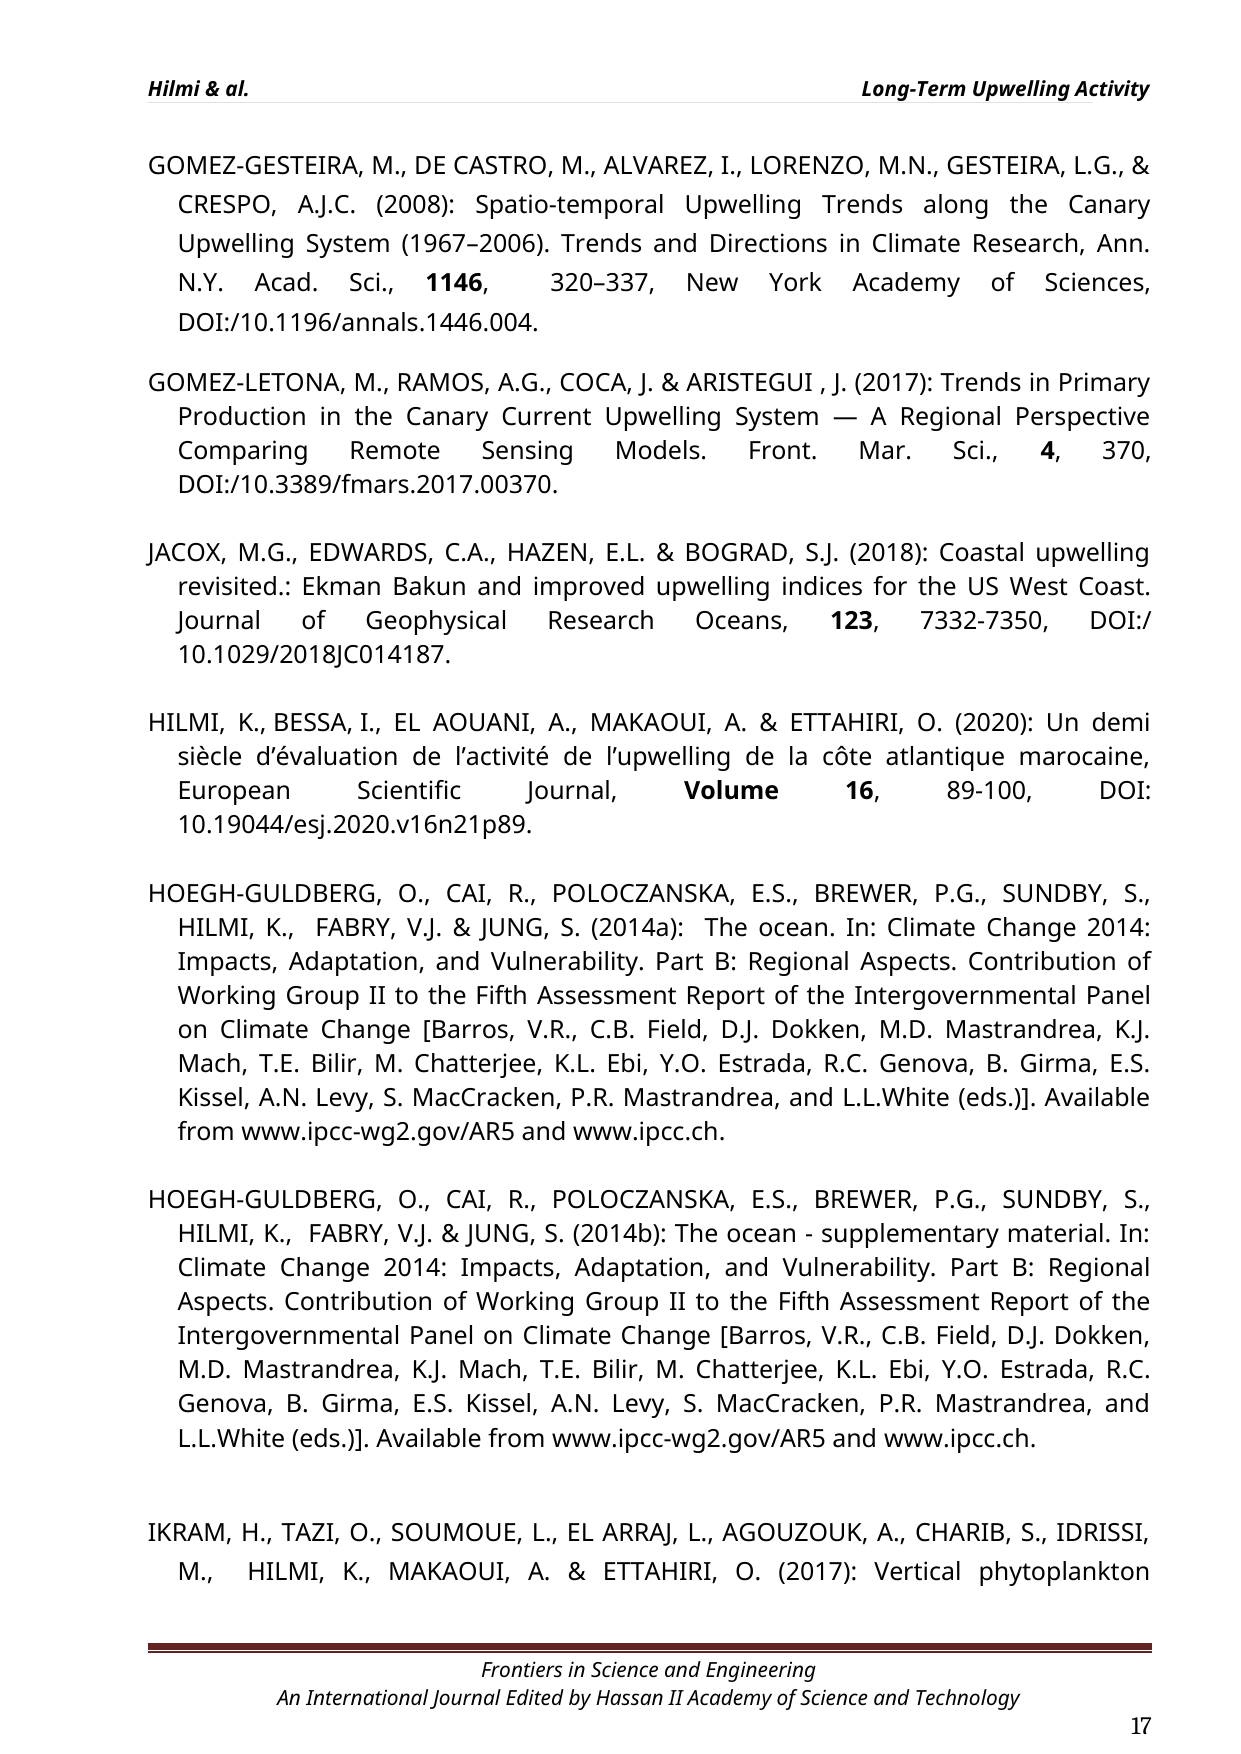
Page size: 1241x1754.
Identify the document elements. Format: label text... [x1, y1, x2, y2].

text GOMEZ-GESTEIRA, M., DE CASTRO, M., ALVAREZ, I., LORENZO, M.N., GESTEIRA, L.G., & CRESPO, A.J.C. (2008): Spatio-temporal Upwelling Trends along the Canary Upwelling System (1967–2006). Trends and Directions in Climate Research, Ann. N.Y. Acad. Sci., 1146, 320–337, New York Academy of Sciences, DOI:/10.1196/annals.1446.004. [148, 148, 1152, 338]
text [148, 1514, 1152, 1587]
text HOEGH-GULDBERG, O., CAI, R., POLOCZANSKA, E.S., BREWER, P.G., SUNDBY, S., HILMI, K., FABRY, V.J. & JUNG, S. (2014a): The ocean. In: Climate Change 2014: Impacts, Adaptation, and Vulnerability. Part B: Regional Aspects. Contribution of Working Group II to the Fifth Assessment Report of the Intergovernmental Panel on Climate Change [Barros, V.R., C.B. Field, D.J. Dokken, M.D. Mastrandrea, K.J. Mach, T.E. Bilir, M. Chatterjee, K.L. Ebi, Y.O. Estrada, R.C. Genova, B. Girma, E.S. Kissel, A.N. Levy, S. MacCracken, P.R. Mastrandrea, and L.L.White (eds.)]. Available from www.ipcc-wg2.gov/AR5 and www.ipcc.ch. [148, 875, 1152, 1148]
text GOMEZ-LETONA, M., RAMOS, A.G., COCA, J. & ARISTEGUI , J. (2017): Trends in Primary Production in the Canary Current Upwelling System — A Regional Perspective Comparing Remote Sensing Models. Front. Mar. Sci., 4, 370, DOI:/10.3389/fmars.2017.00370. [148, 364, 1152, 501]
text HOEGH-GULDBERG, O., CAI, R., POLOCZANSKA, E.S., BREWER, P.G., SUNDBY, S., HILMI, K., FABRY, V.J. & JUNG, S. (2014b): The ocean - supplementary material. In: Climate Change 2014: Impacts, Adaptation, and Vulnerability. Part B: Regional Aspects. Contribution of Working Group II to the Fifth Assessment Report of the Intergovernmental Panel on Climate Change [Barros, V.R., C.B. Field, D.J. Dokken, M.D. Mastrandrea, K.J. Mach, T.E. Bilir, M. Chatterjee, K.L. Ebi, Y.O. Estrada, R.C. Genova, B. Girma, E.S. Kissel, A.N. Levy, S. MacCracken, P.R. Mastrandrea, and L.L.White (eds.)]. Available from www.ipcc-wg2.gov/AR5 and www.ipcc.ch. [148, 1182, 1152, 1454]
text HILMI, K., BESSA, I., EL AOUANI, A., MAKAOUI, A. & ETTAHIRI, O. (2020): Un demi siècle d’évaluation de l’activité de l’upwelling de la côte atlantique marocaine, European Scientific Journal, Volume 16, 89-100, DOI: 10.19044/esj.2020.v16n21p89. [148, 705, 1152, 841]
text JACOX, M.G., EDWARDS, C.A., HAZEN, E.L. & BOGRAD, S.J. (2018): Coastal upwelling revisited.: Ekman Bakun and improved upwelling indices for the US West Coast. Journal of Geophysical Research Oceans, 123, 7332-7350, DOI:/ 10.1029/2018JC014187. [148, 534, 1152, 671]
